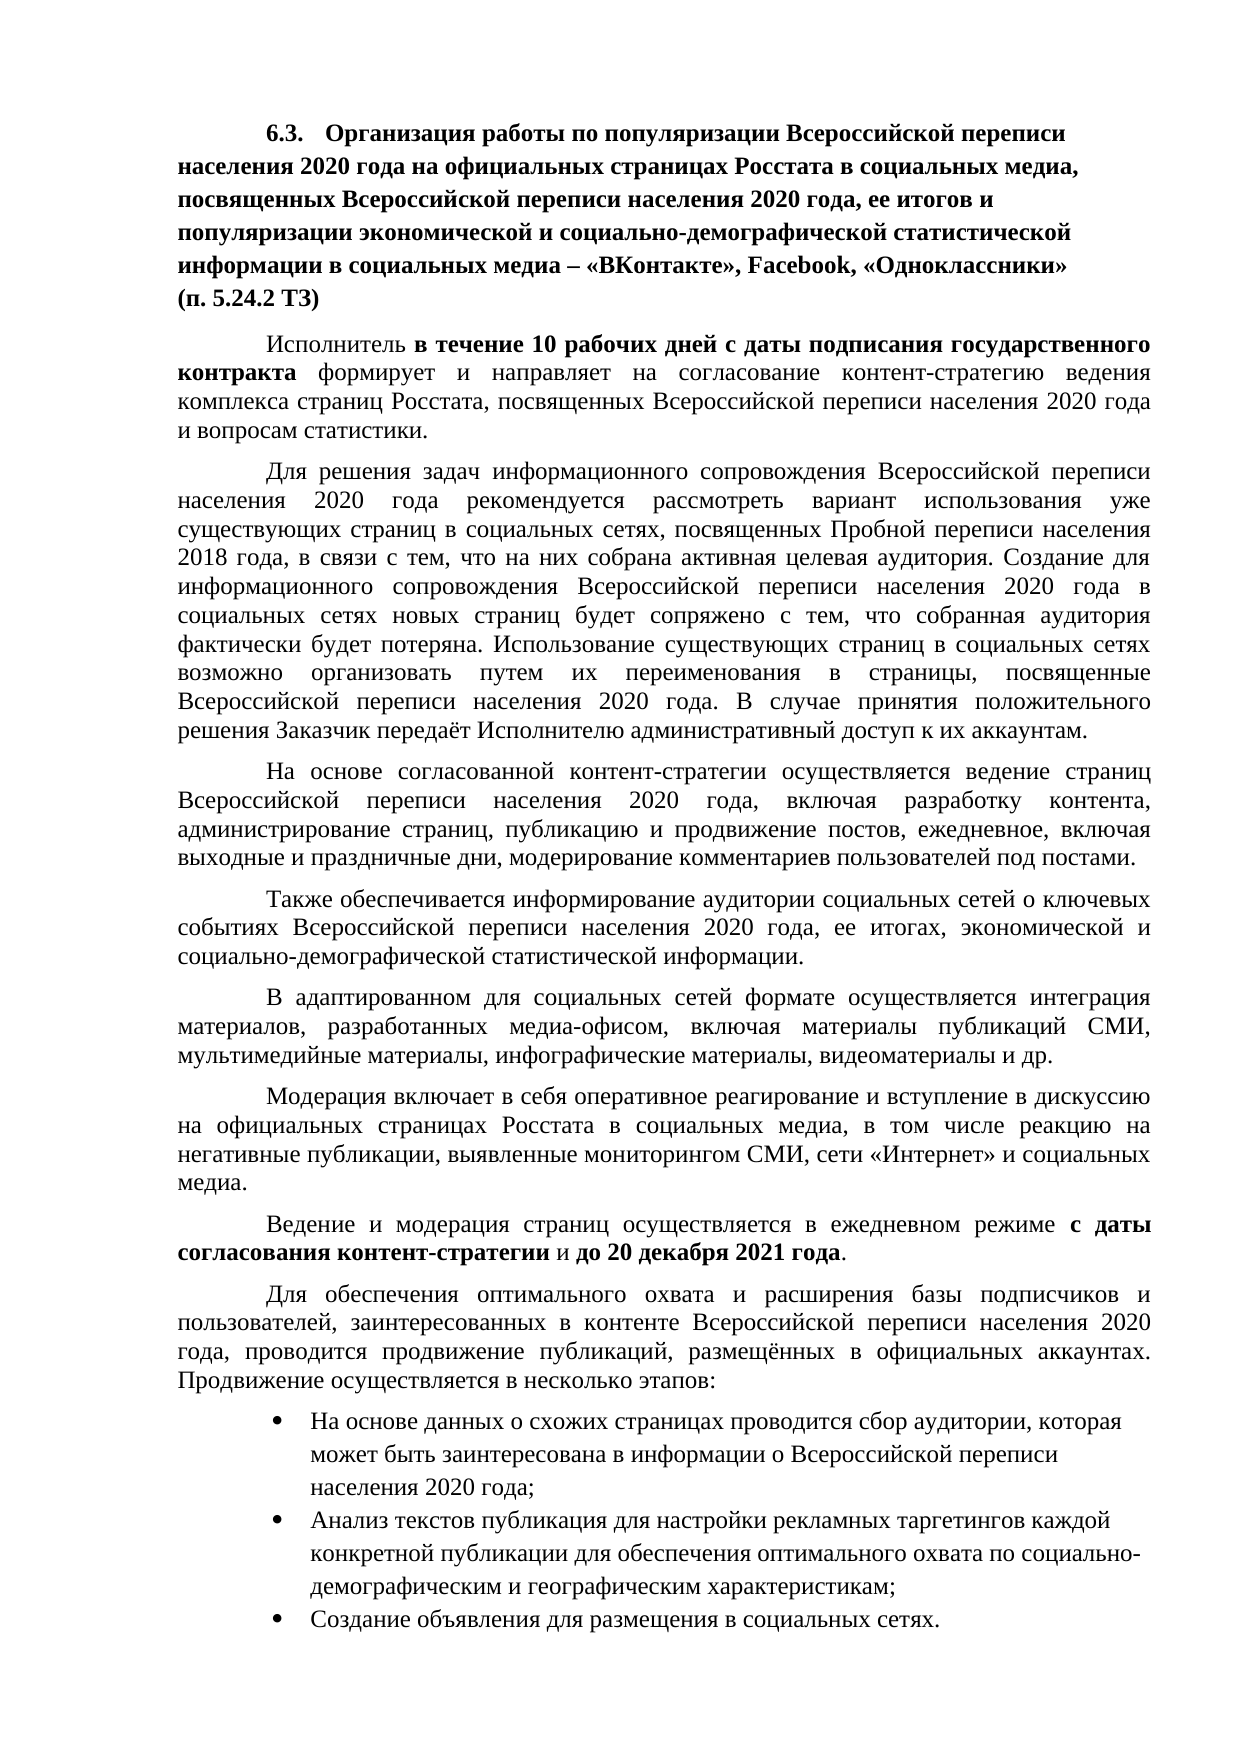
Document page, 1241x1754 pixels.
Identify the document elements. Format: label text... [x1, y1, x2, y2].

list Анализ текстов публикация для настройки рекламных таргетингов каждой конкретной публикации для обеспечения оптимального охвата по социально-демографическим и географическим характеристикам; [273, 1505, 1152, 1600]
list На основе данных о схожих страницах проводится сбор аудитории, которая может быть заинтересована в информации о Всероссийской переписи населения 2020 года; [273, 1406, 1152, 1501]
text На основе согласованной контент-стратегии осуществляется ведение страниц Всероссийской переписи населения 2020 года, включая разработку контента, администрирование страниц, публикацию и продвижение постов, ежедневное, включая выходные и праздничные дни, модерирование комментариев пользователей под постами. [177, 756, 1152, 871]
list Организация работы по популяризации Всероссийской переписи населения 2020 года на официальных страницах Росстата в социальных медиа, посвященных Всероссийской переписи населения 2020 года, ее итогов и популяризации экономической и социально-демографической статистической информации в социальных медиа – «ВКонтакте», Facebook, «Одноклассники» (п. 5.24.2 ТЗ) [177, 118, 1152, 312]
text Модерация включает в себя оперативное реагирование и вступление в дискуссию на официальных страницах Росстата в социальных медиа, в том числе реакцию на негативные публикации, выявленные мониторингом СМИ, сети «Интернет» и социальных медиа. [177, 1081, 1152, 1196]
text Ведение и модерация страниц осуществляется в ежедневном режиме с даты согласования контент-стратегии и до 20 декабря 2021 года. [177, 1209, 1152, 1266]
text Исполнитель в течение 10 рабочих дней с даты подписания государственного контракта формирует и направляет на согласование контент-стратегию ведения комплекса страниц Росстата, посвященных Всероссийской переписи населения 2020 года и вопросам статистики. [177, 329, 1152, 444]
text Для обеспечения оптимального охвата и расширения базы подписчиков и пользователей, заинтересованных в контенте Всероссийской переписи населения 2020 года, проводится продвижение публикаций, размещённых в официальных аккаунтах. Продвижение осуществляется в несколько этапов: [177, 1279, 1152, 1394]
text Для решения задач информационного сопровождения Всероссийской переписи населения 2020 года рекомендуется рассмотреть вариант использования уже существующих страниц в социальных сетях, посвященных Пробной переписи населения 2018 года, в связи с тем, что на них собрана активная целевая аудитория. Создание для информационного сопровождения Всероссийской переписи населения 2020 года в социальных сетях новых страниц будет сопряжено с тем, что собранная аудитория фактически будет потеряна. Использование существующих страниц в социальных сетях возможно организовать путем их переименования в страницы, посвященные Всероссийской переписи населения 2020 года. В случае принятия положительного решения Заказчик передаёт Исполнителю административный доступ к их аккаунтам. [177, 456, 1152, 744]
text Также обеспечивается информирование аудитории социальных сетей о ключевых событиях Всероссийской переписи населения 2020 года, ее итогах, экономической и социально-демографической статистической информации. [177, 884, 1152, 970]
list Создание объявления для размещения в социальных сетях. [273, 1604, 1152, 1633]
text В адаптированном для социальных сетей формате осуществляется интеграция материалов, разработанных медиа-офисом, включая материалы публикаций СМИ, мультимедийные материалы, инфографические материалы, видеоматериалы и др. [177, 982, 1152, 1069]
